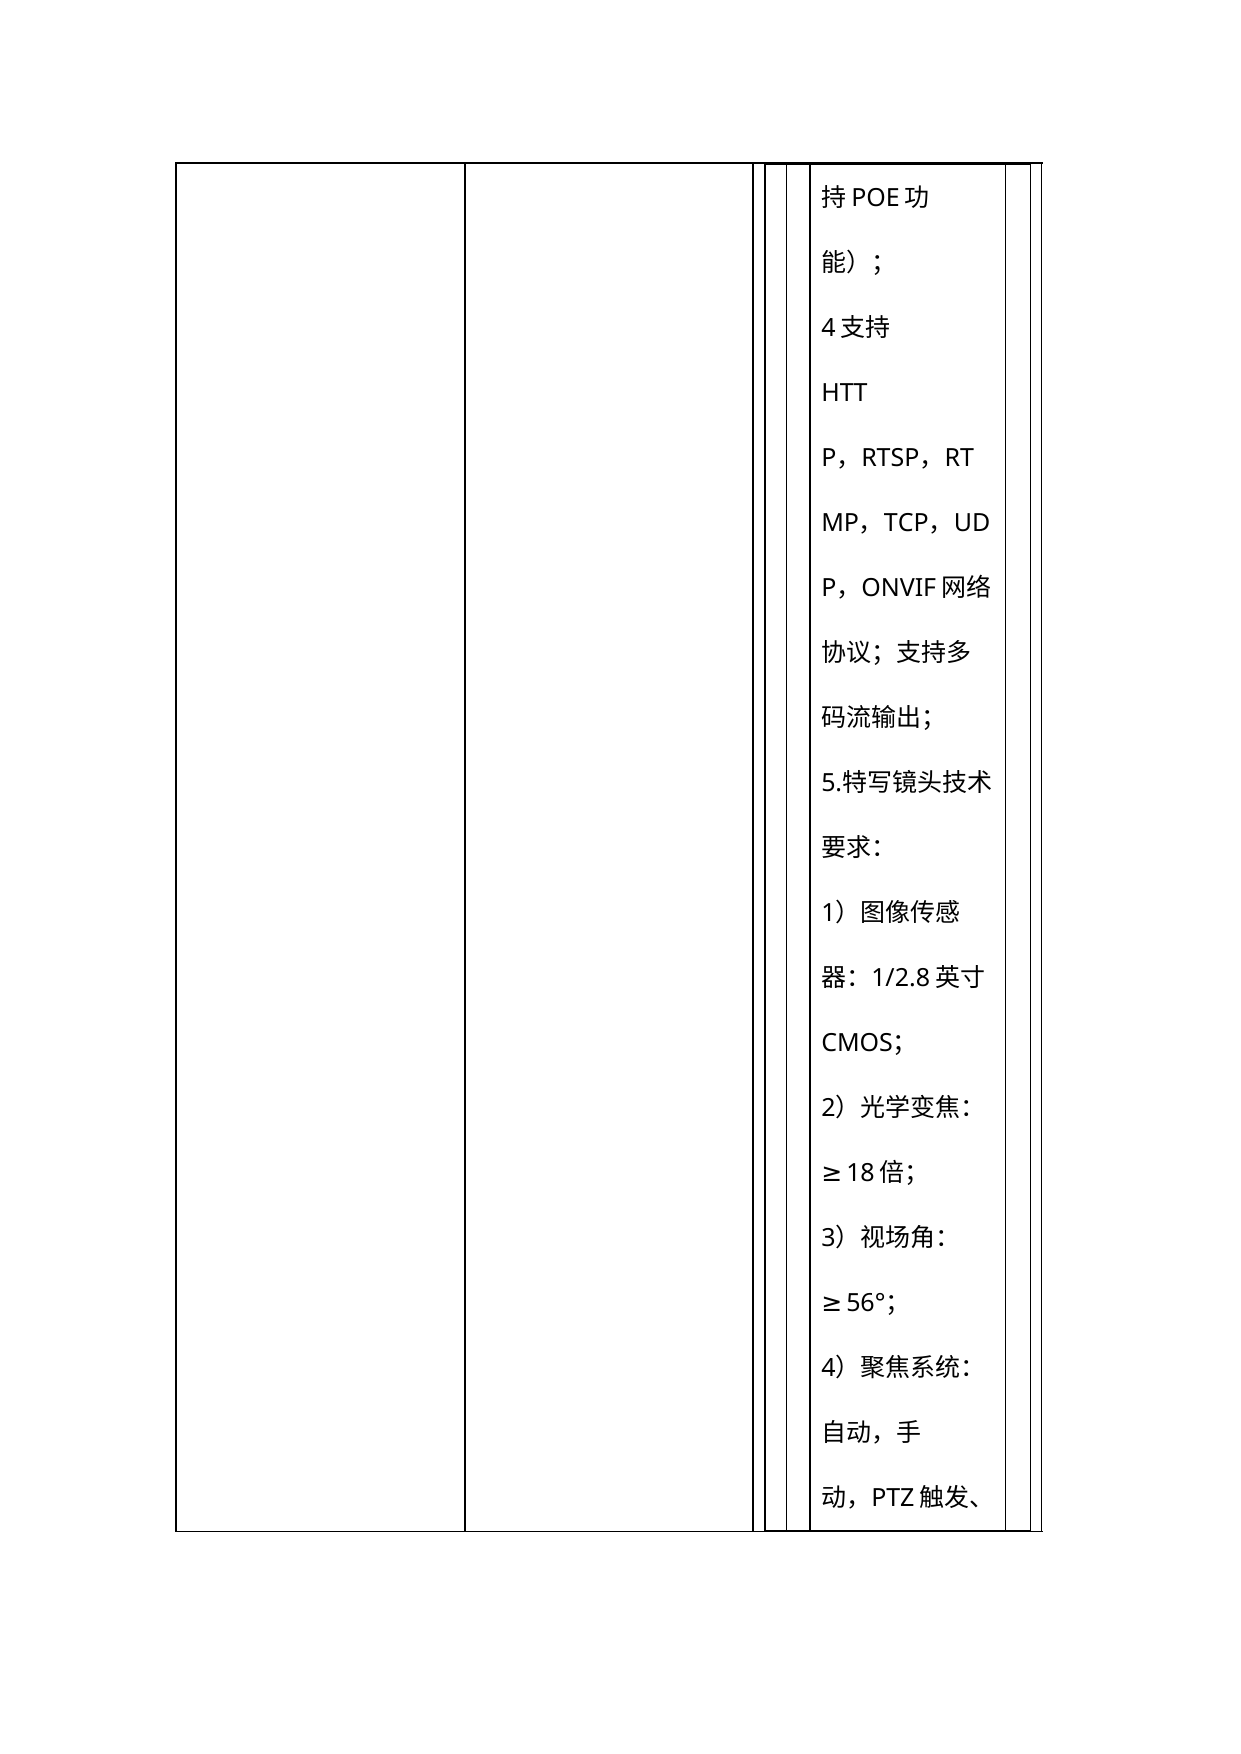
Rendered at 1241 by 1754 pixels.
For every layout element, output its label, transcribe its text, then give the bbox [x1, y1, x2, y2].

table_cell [811, 165, 1005, 1530]
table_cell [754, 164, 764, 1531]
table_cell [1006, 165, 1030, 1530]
table_cell 1 [177, 164, 464, 1531]
table_cell [466, 164, 752, 1531]
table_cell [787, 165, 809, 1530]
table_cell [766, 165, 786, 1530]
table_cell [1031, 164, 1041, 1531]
